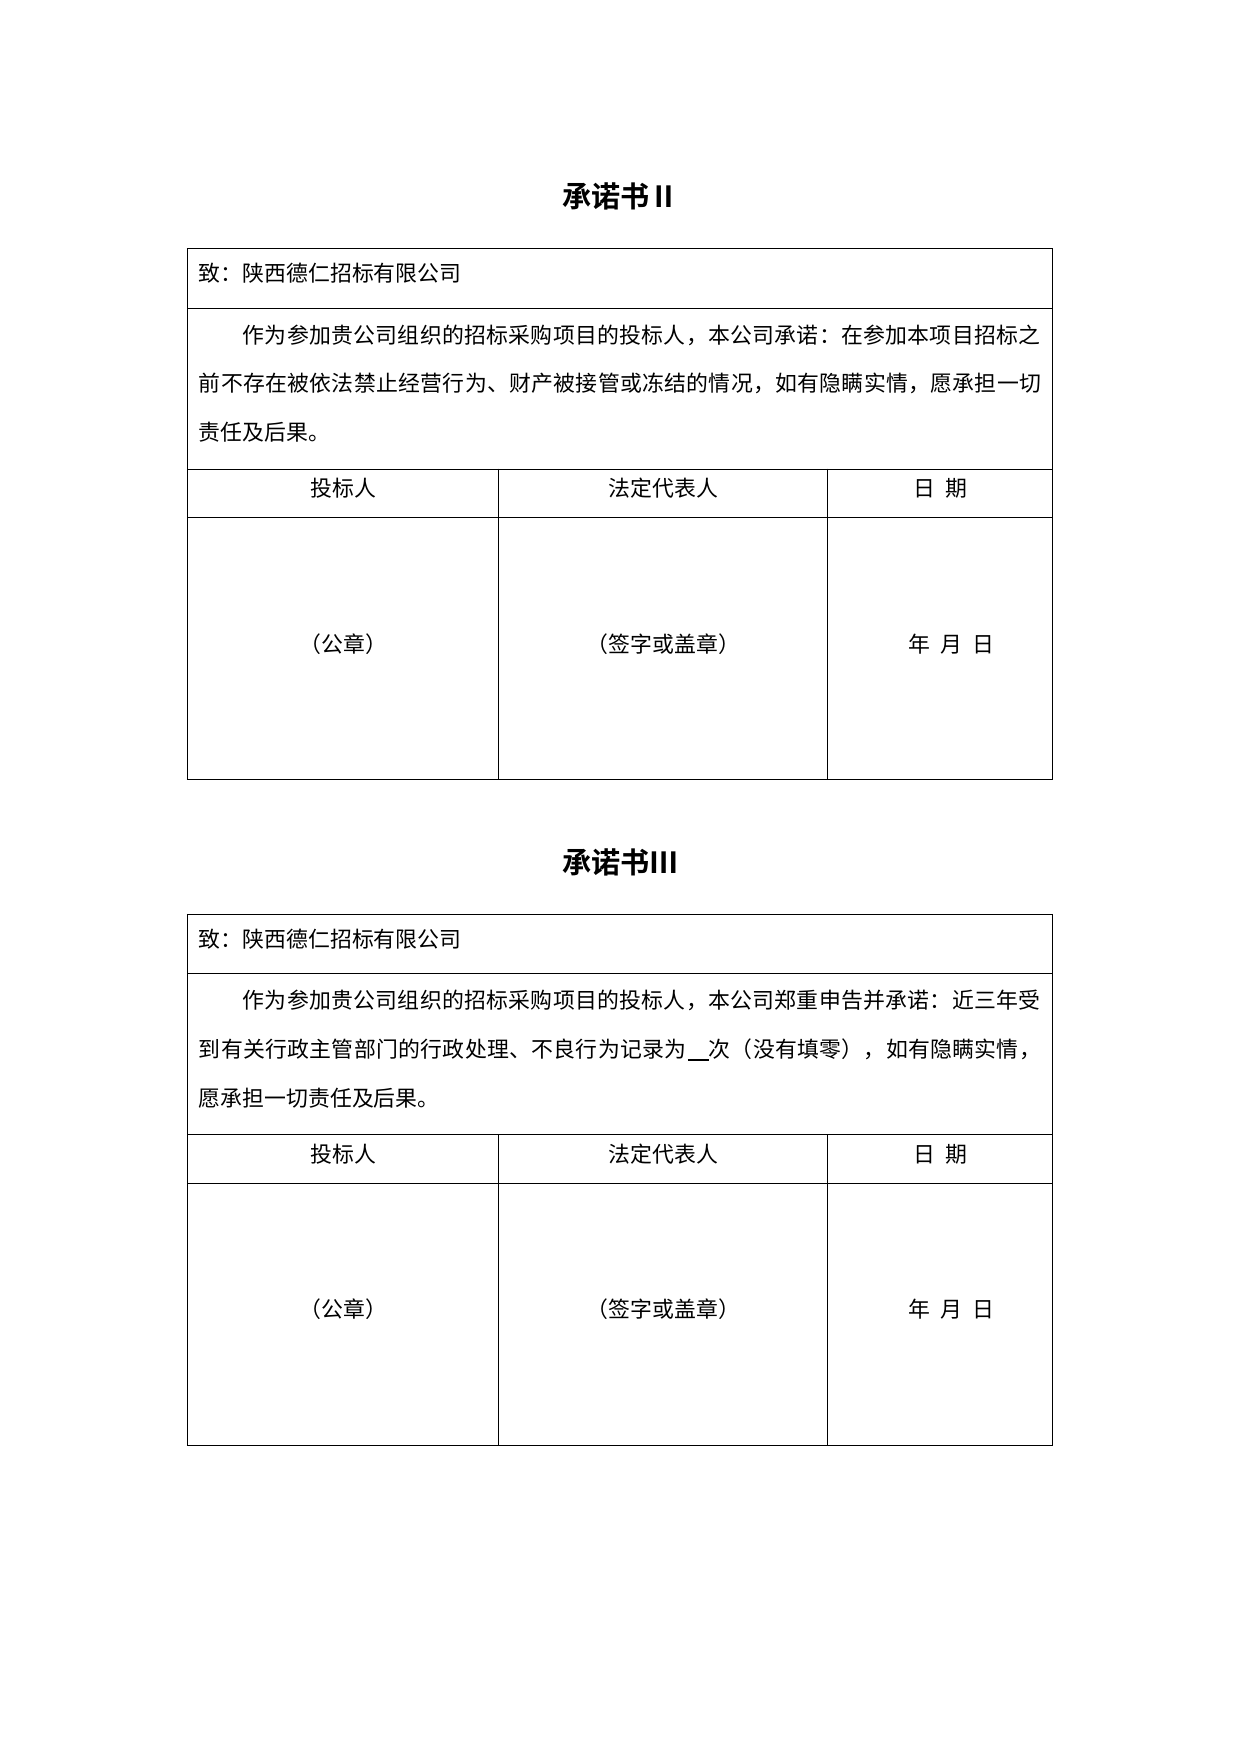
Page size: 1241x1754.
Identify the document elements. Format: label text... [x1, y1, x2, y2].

table_cell 日 期 [828, 470, 1052, 517]
text 承诺书Ⅱ [187, 162, 1053, 227]
table_cell 作为参加贵公司组织的招标采购项目的投标人，本公司郑重申告并承诺：近三年受到有关行政主管部门的行政处理、不良行为记录为 次（没有填零），如有隐瞒实情，愿承担一切责任及后果。 [188, 974, 1052, 1134]
table_cell 年 月 日 [828, 518, 1052, 779]
table_cell 作为参加贵公司组织的招标采购项目的投标人，本公司承诺：在参加本项目招标之前不存在被依法禁止经营行为、财产被接管或冻结的情况，如有隐瞒实情，愿承担一切责任及后果。 [188, 309, 1052, 468]
table_cell 年 月 日 [828, 1184, 1052, 1445]
table_cell 法定代表人 [499, 470, 827, 517]
table_cell 法定代表人 [499, 1135, 827, 1183]
table_cell （签字或盖章） [499, 1184, 827, 1445]
table_cell 投标人 [188, 1135, 498, 1183]
table_header 致：陕西德仁招标有限公司 [188, 249, 1052, 307]
table_cell 日 期 [828, 1135, 1052, 1183]
table_cell （公章） [188, 518, 498, 779]
table_cell （公章） [188, 1184, 498, 1445]
table_cell （签字或盖章） [499, 518, 827, 779]
text 承诺书Ⅲ [187, 828, 1053, 893]
table_header 致：陕西德仁招标有限公司 [188, 915, 1052, 973]
table_cell 投标人 [188, 470, 498, 517]
